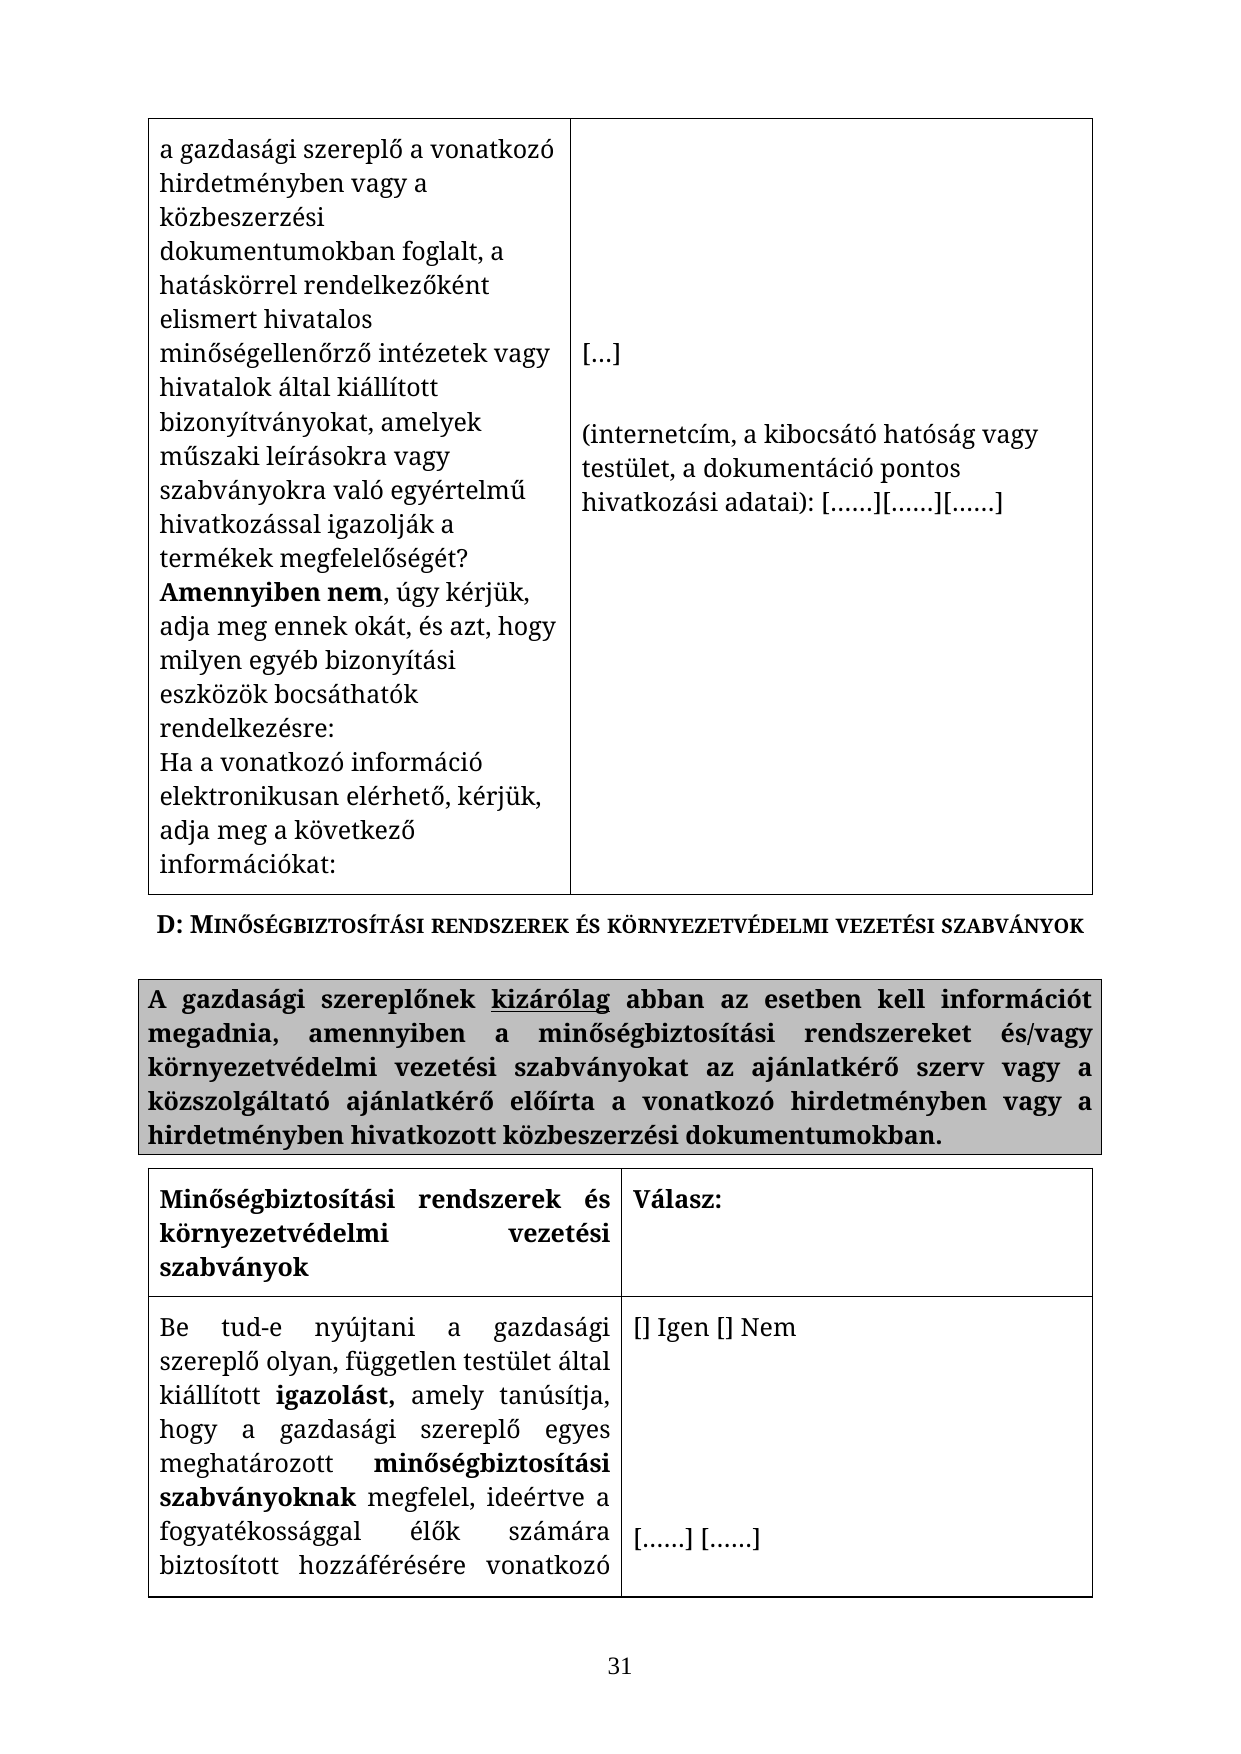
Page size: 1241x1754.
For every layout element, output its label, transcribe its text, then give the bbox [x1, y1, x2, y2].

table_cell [571, 119, 1092, 893]
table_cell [149, 119, 570, 893]
text A gazdasági szereplőnek kizárólag abban az esetben kell információt megadnia, amennyiben a minőségbiztosítási rendszereket és/vagy környezetvédelmi vezetési szabványokat az ajánlatkérő szerv vagy a közszolgáltató ajánlatkérő előírta a vonatkozó hirdetményben vagy a hirdetményben hivatkozott közbeszerzési dokumentumokban. [139, 980, 1101, 1154]
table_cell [622, 1297, 1092, 1596]
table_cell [149, 1297, 621, 1596]
title D: Minőségbiztosítási rendszerek és környezetvédelmi vezetési szabványok [148, 907, 1093, 941]
table_header Válasz: [622, 1169, 1092, 1296]
table_header Minőségbiztosítási rendszerek és környezetvédelmi vezetési szabványok [149, 1169, 621, 1296]
